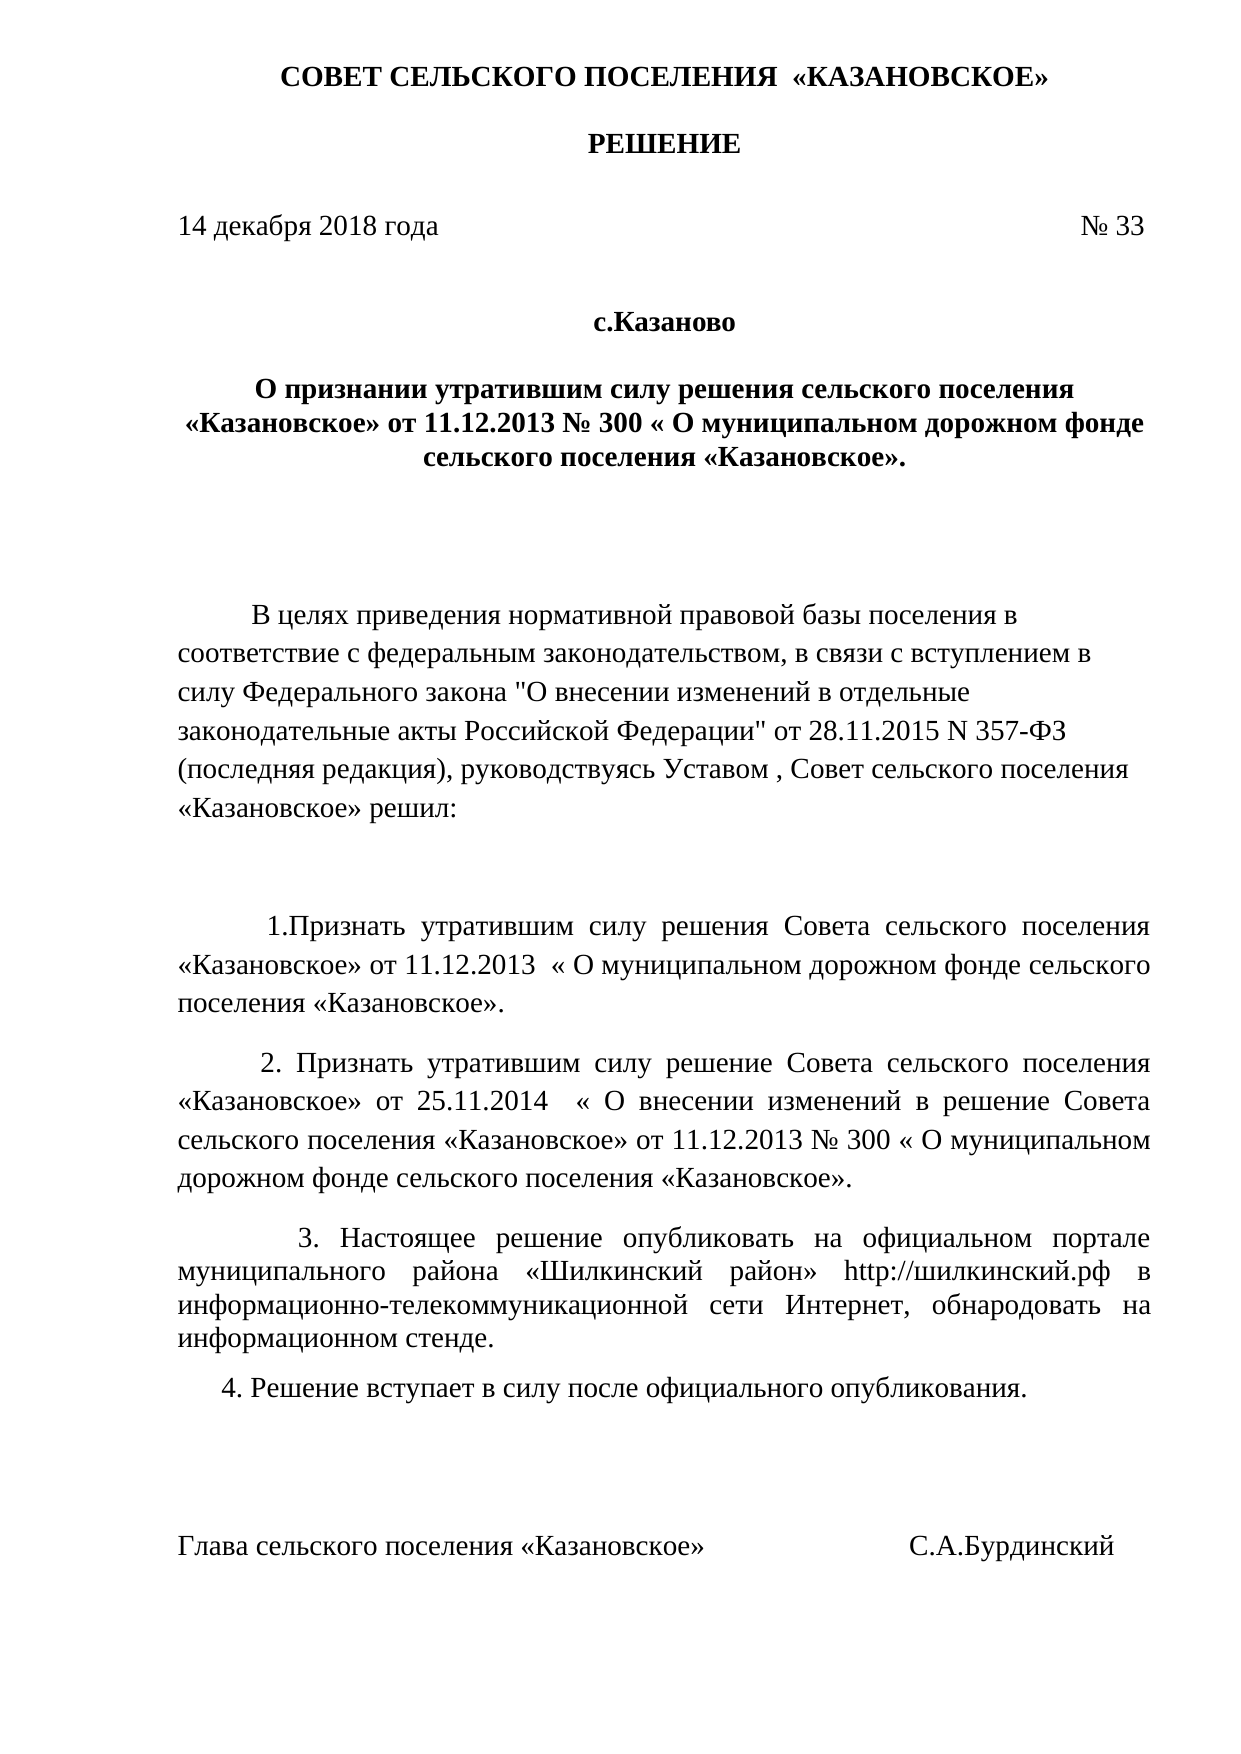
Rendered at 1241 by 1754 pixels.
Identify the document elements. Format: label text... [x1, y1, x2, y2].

title 14 декабря 2018 года № 33 [177, 208, 1152, 241]
text 3. Настоящее решение опубликовать на официальном портале муниципального района «Шилкинский район» http://шилкинский.рф в информационно-телекоммуникационной сети Интернет, обнародовать на информационном стенде. [177, 1220, 1152, 1354]
text О признании утратившим силу решения сельского поселения «Казановское» от 11.12.2013 № 300 « О муниципальном дорожном фонде сельского поселения «Казановское». [177, 372, 1152, 472]
text В целях приведения нормативной правовой базы поселения в соответствие с федеральным законодательством, в связи с вступлением в силу Федерального закона "О внесении изменений в отдельные законодательные акты Российской Федерации" от 28.11.2015 N 357-ФЗ (последняя редакция), руководствуясь Уставом , Совет сельского поселения «Казановское» решил: [177, 597, 1152, 823]
title РЕШЕНИЕ [177, 126, 1152, 160]
text с.Казаново [177, 304, 1152, 337]
text 2. Признать утратившим силу решение Совета сельского поселения «Казановское» от 25.11.2014 « О внесении изменений в решение Совета сельского поселения «Казановское» от 11.12.2013 № 300 « О муниципальном дорожном фонде сельского поселения «Казановское». [177, 1045, 1152, 1194]
title СОВЕТ СЕЛЬСКОГО ПОСЕЛЕНИЯ «КАЗАНОВСКОЕ» [177, 59, 1152, 93]
text Глава сельского поселения «Казановское» С.А.Бурдинский [177, 1528, 1152, 1561]
text 1.Признать утратившим силу решения Совета сельского поселения «Казановское» от 11.12.2013 « О муниципальном дорожном фонде сельского поселения «Казановское». [177, 908, 1152, 1019]
text 4. Решение вступает в силу после официального опубликования. [177, 1370, 1152, 1403]
